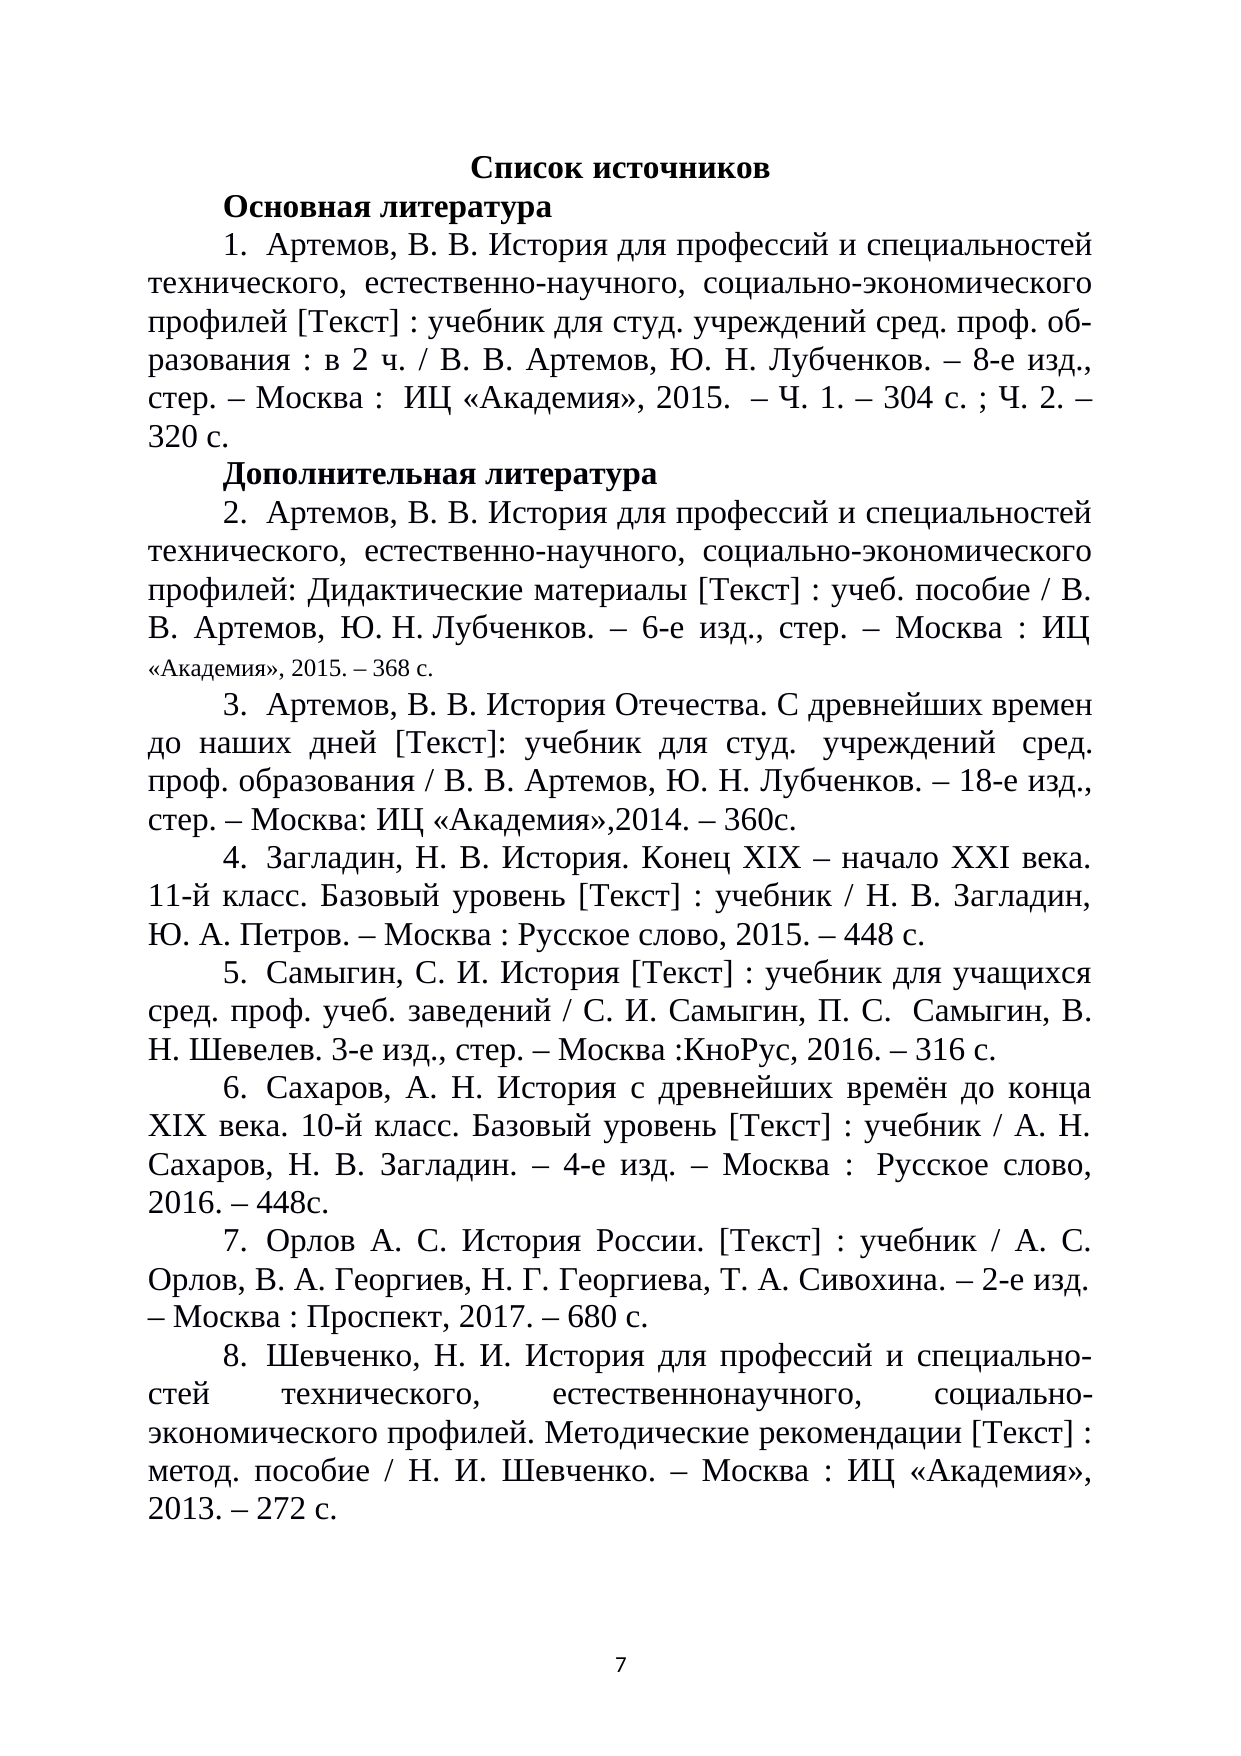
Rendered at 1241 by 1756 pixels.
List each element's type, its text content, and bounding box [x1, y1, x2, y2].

list Орлов А. С. История России. [Текст] : учебник / А. С. Орлов, В. А. Георгиев, Н. Г. Георгиева, Т. А. Сивохина. – 2-е изд. [148, 1221, 1093, 1297]
list Самыгин, С. И. История [Текст] : учебник для учащихся сред. проф. учеб. заведений / С. И. Самыгин, П. С. Самыгин, В. Н. Шевелев. 3-е изд., стер. – Москва :КноРус, 2016. – 316 с. [148, 952, 1092, 1067]
subtitle Список источников Основная литература [223, 148, 771, 224]
list Артемов, В. В. История для профессий и специальностей технического, естественно-научного, социально-экономического профилей: Дидактические материалы [Текст] : учеб. пособие / В. В. Артемов, Ю. Н. Лубченков. – 6-е изд., стер. – Москва : ИЦ [148, 492, 1093, 646]
list Шевченко, Н. И. История для профессий и специально- стей технического, естественнонаучного, социально- экономического профилей. Методические рекомендации [Текст] : метод. пособие / Н. И. Шевченко. – Москва : ИЦ «Академия», 2013. – 272 с. [148, 1335, 1093, 1527]
list Сахаров, А. Н. История с древнейших времён до конца ХIХ века. 10-й класс. Базовый уровень [Текст] : учебник / А. Н. Сахаров, Н. В. Загладин. – 4-е изд. – Москва : Русское слово, 2016. – 448с. [148, 1067, 1093, 1221]
list Артемов, В. В. История для профессий и специальностей технического, естественно-научного, социально-экономического профилей [Текст] : учебник для студ. учреждений сред. проф. об- разования : в 2 ч. / В. В. Артемов, Ю. Н. Лубченков. – 8-е изд., стер. – Москва : ИЦ «Академия», 2015. – Ч. 1. – 304 c. ; Ч. 2. – 320 c. [148, 224, 1093, 454]
list Москва : Проспект, 2017. – 680 с. [148, 1297, 1105, 1335]
list Артемов, В. В. История Отечества. С древнейших времен до наших дней [Текст]: учебник для студ. учреждений сред. проф. образования / В. В. Артемов, Ю. Н. Лубченков. – 18-е изд., стер. – Москва: ИЦ «Академия»,2014. – 360с. [148, 684, 1093, 837]
list Загладин, Н. В. История. Конец XIX – начало XXI века. 11-й класс. Базовый уровень [Текст] : учебник / Н. В. Загладин, Ю. А. Петров. – Москва : Русское слово, 2015. – 448 с. [148, 837, 1093, 952]
subtitle Дополнительная литература [223, 454, 1105, 492]
text «Академия», 2015. – 368 с. [148, 646, 1105, 684]
